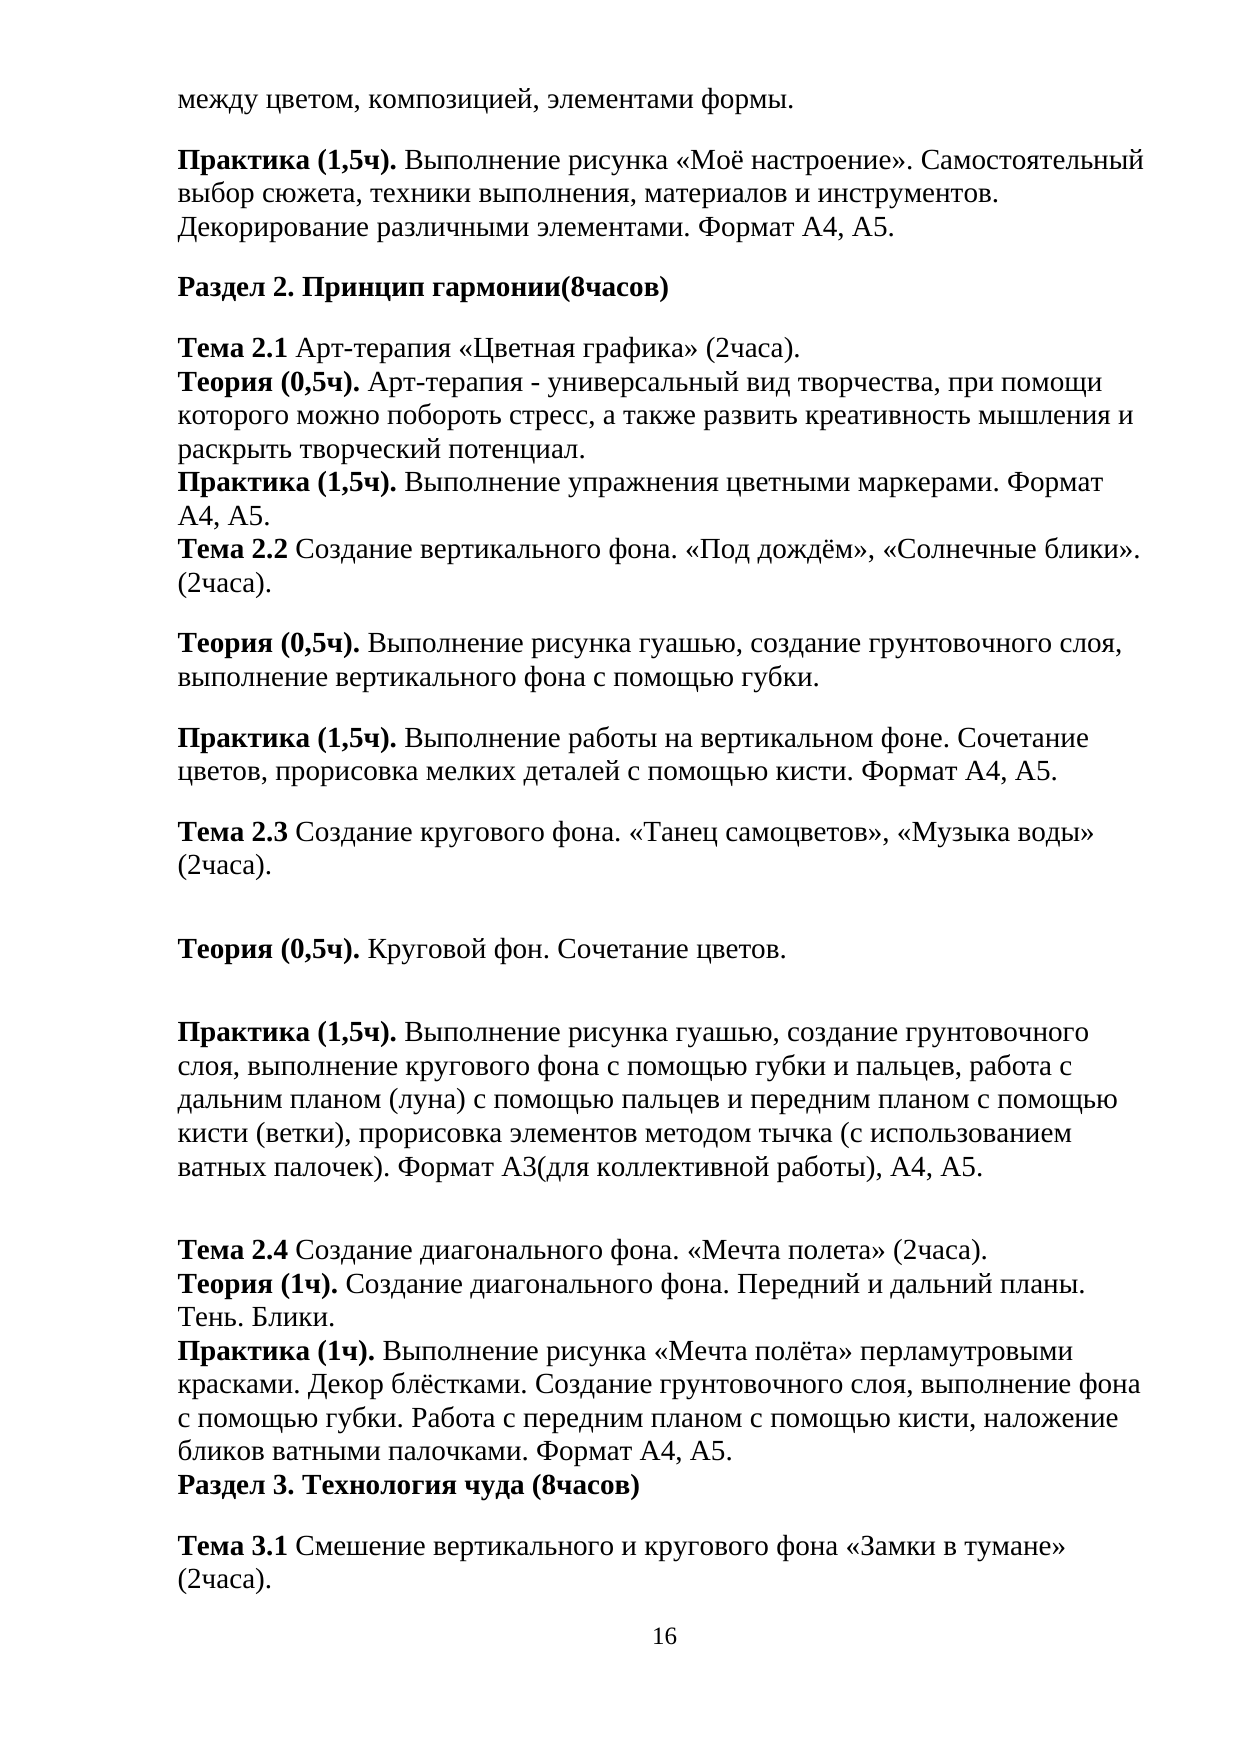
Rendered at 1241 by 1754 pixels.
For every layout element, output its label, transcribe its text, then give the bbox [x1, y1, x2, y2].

text Теория (0,5ч). Круговой фон. Сочетание цветов. [177, 931, 1151, 964]
text Раздел 2. Принцип гармонии(8часов) [177, 269, 1151, 303]
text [177, 81, 1151, 115]
text Тема 2.4 Создание диагонального фона. «Мечта полета» (2часа). [177, 1232, 1151, 1266]
text Практика (1ч). Выполнение рисунка «Мечта полёта» перламутровыми красками. Декор блёстками. Создание грунтовочного слоя, выполнение фона с помощью губки. Работа с передним планом с помощью кисти, наложение бликов ватными палочками. Формат А4, А5. [177, 1333, 1151, 1467]
text Тема 2.2 Создание вертикального фона. «Под дождём», «Солнечные блики». (2часа). [177, 531, 1151, 598]
text Теория (0,5ч). Выполнение рисунка гуашью, создание грунтовочного слоя, выполнение вертикального фона с помощью губки. [177, 626, 1151, 693]
text Практика (1,5ч). Выполнение рисунка гуашью, создание грунтовочного слоя, выполнение кругового фона с помощью губки и пальцев, работа с дальним планом (луна) с помощью пальцев и передним планом с помощью кисти (ветки), прорисовка элементов методом тычка (с использованием ватных палочек). Формат А3(для коллективной работы), А4, А5. [177, 1014, 1151, 1182]
text Тема 3.1 Смешение вертикального и кругового фона «Замки в тумане» (2часа). [177, 1528, 1151, 1595]
text Практика (1,5ч). Выполнение работы на вертикальном фоне. Сочетание цветов, прорисовка мелких деталей с помощью кисти. Формат А4, А5. [177, 720, 1151, 787]
text Раздел 3. Технология чуда (8часов) [177, 1467, 1151, 1501]
text Тема 2.3 Создание кругового фона. «Танец самоцветов», «Музыка воды» (2часа). [177, 814, 1151, 881]
text Тема 2.1 Арт-терапия «Цветная графика» (2часа). [177, 330, 1151, 364]
text Теория (0,5ч). Арт-терапия - универсальный вид творчества, при помощи которого можно побороть стресс, а также развить креативность мышления и раскрыть творческий потенциал. [177, 364, 1151, 464]
text Практика (1,5ч). Выполнение упражнения цветными маркерами. Формат А4, А5. [177, 464, 1151, 531]
text Теория (1ч). Создание диагонального фона. Передний и дальний планы. Тень. Блики. [177, 1266, 1151, 1333]
text Практика (1,5ч). Выполнение рисунка «Моё настроение». Самостоятельный выбор сюжета, техники выполнения, материалов и инструментов. Декорирование различными элементами. Формат А4, А5. [177, 142, 1151, 242]
